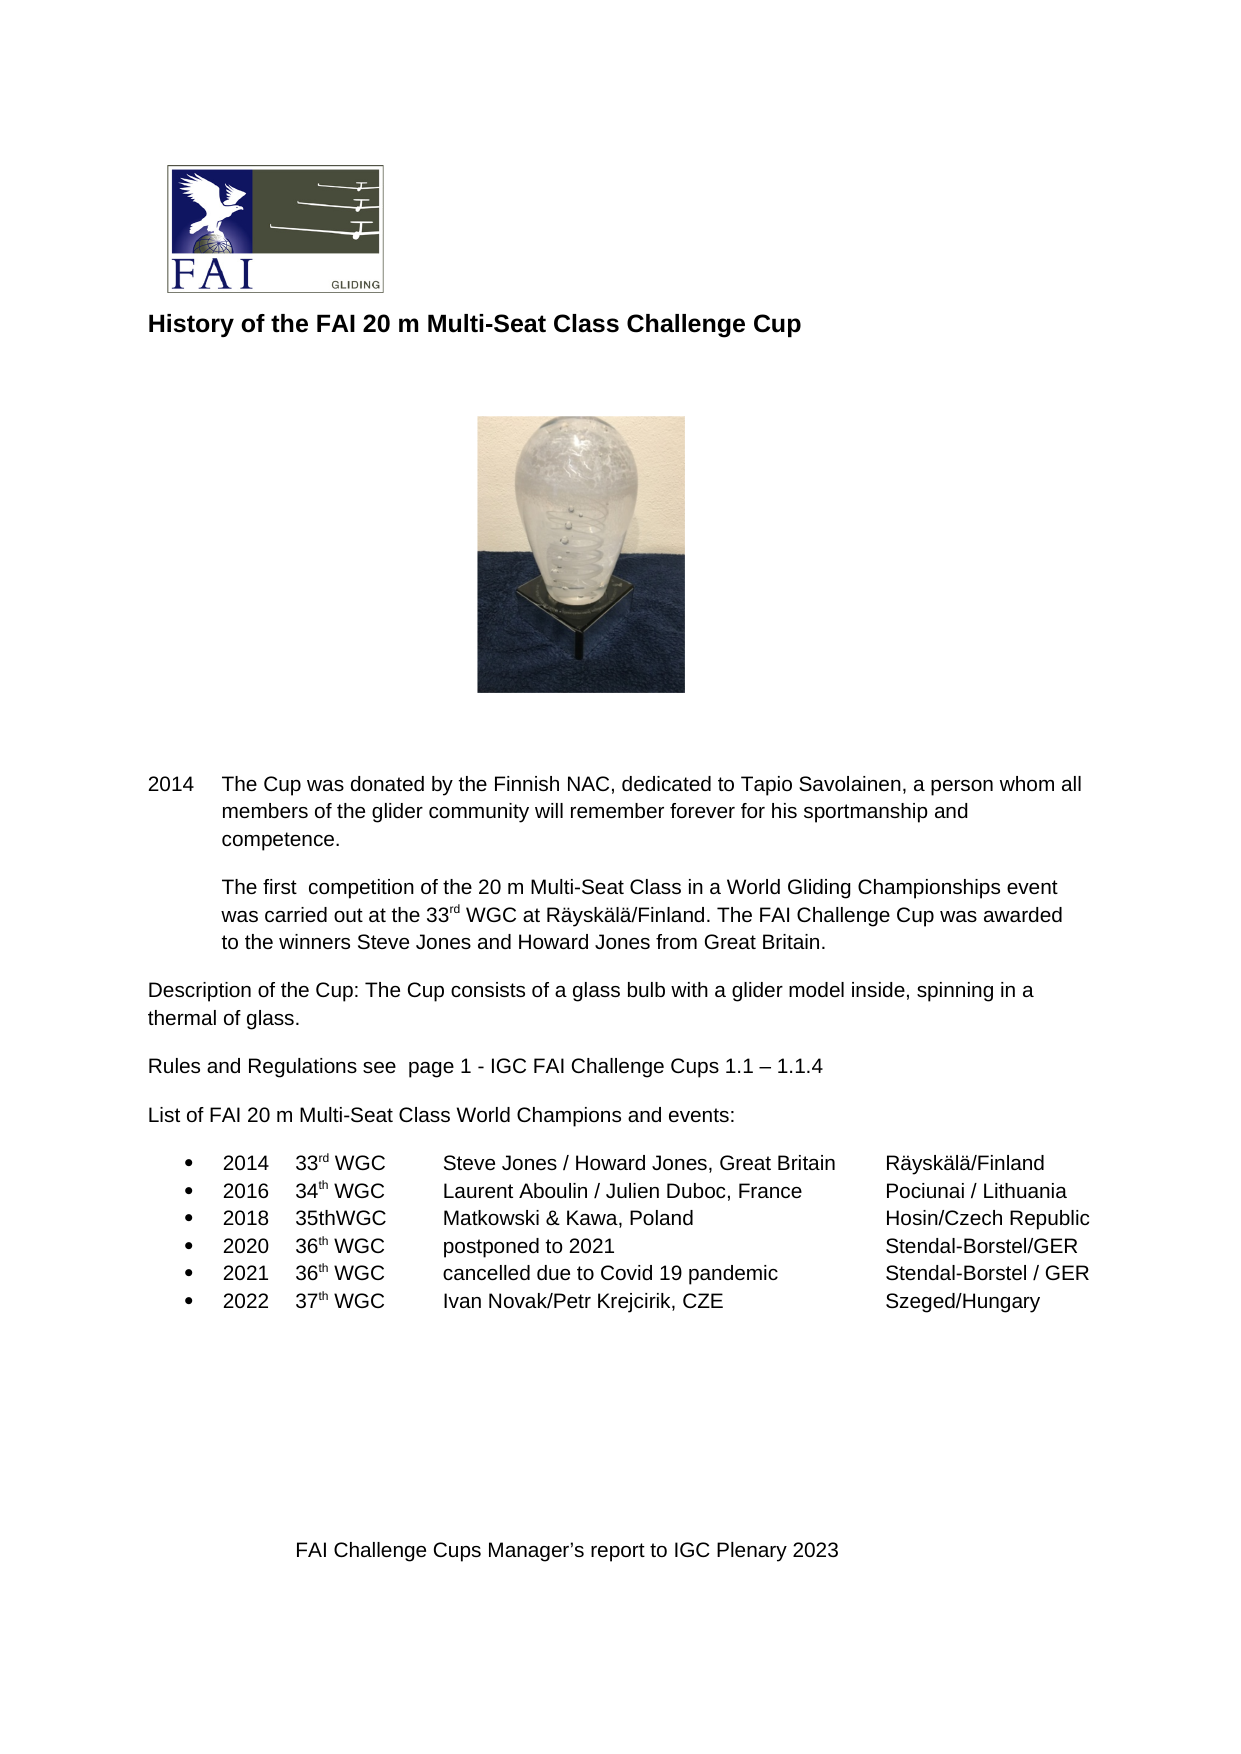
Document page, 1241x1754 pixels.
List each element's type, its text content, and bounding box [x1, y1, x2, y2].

list 2020 36th WGC postponed to 2021 Stendal-Borstel/GER [185, 1234, 1093, 1258]
text The first competition of the 20 m Multi-Seat Class in a World Gliding Championships event was carried out at the 33rd WGC at Räyskälä/Finland. The FAI Challenge Cup was awarded to the winners Steve Jones and Howard Jones from Great Britain. [148, 875, 1093, 954]
list 2022 37th WGC Ivan Novak/Petr Krejcirik, CZE Szeged/Hungary [185, 1289, 1093, 1313]
text 2014 The Cup was donated by the Finnish NAC, dedicated to Tapio Savolainen, a person whom all members of the glider community will remember forever for his sportmanship and competence. [148, 772, 1093, 851]
text Description of the Cup: The Cup consists of a glass bulb with a glider model inside, spinning in a thermal of glass. [148, 978, 1093, 1030]
list 2016 34th WGC Laurent Aboulin / Julien Duboc, France Pociunai / Lithuania [185, 1178, 1093, 1202]
text List of FAI 20 m Multi-Seat Class World Champions and events: [148, 1102, 1093, 1126]
list 2014 33rd WGC Steve Jones / Howard Jones, Great Britain Räyskälä/Finland [185, 1151, 1093, 1175]
picture [478, 417, 684, 692]
text History of the FAI 20 m Multi-Seat Class Challenge Cup [148, 309, 1093, 338]
list 2018 35thWGC Matkowski & Kawa, Poland Hosin/Czech Republic [185, 1206, 1093, 1230]
list 2021 36th WGC cancelled due to Covid 19 pandemic Stendal-Borstel / GER [185, 1261, 1093, 1285]
text Rules and Regulations see page 1 - IGC FAI Challenge Cups 1.1 – 1.1.4 [148, 1054, 1093, 1078]
text FAI Challenge Cups Manager’s report to IGC Plenary 2023 [148, 1537, 1093, 1561]
picture [167, 165, 385, 293]
